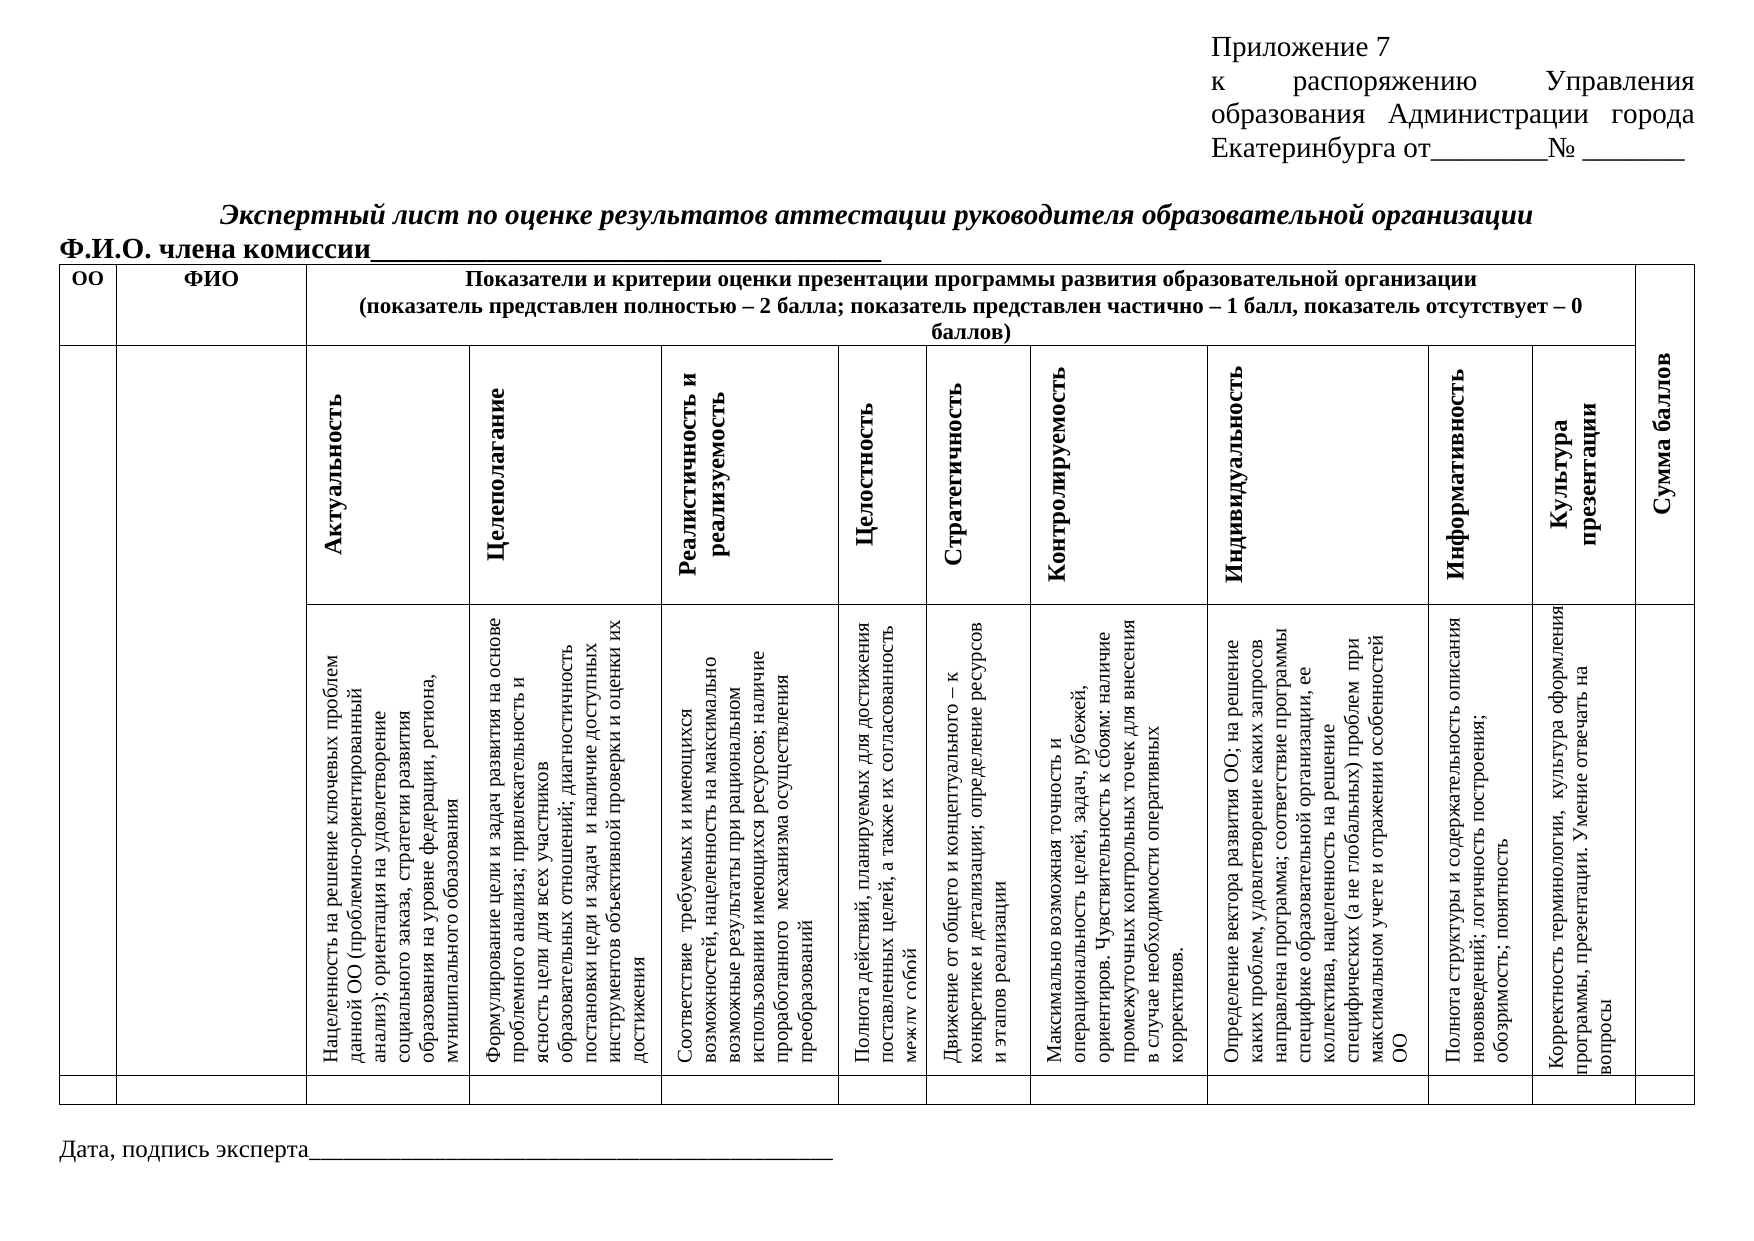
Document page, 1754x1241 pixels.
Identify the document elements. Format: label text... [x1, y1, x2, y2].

text к распоряжению Управления образования Администрации города Екатеринбурга от________№ _______ [1211, 63, 1695, 164]
text Дата, подпись эксперта______________________________________________ [59, 1134, 1695, 1163]
table_cell Индивидуальность [1208, 346, 1428, 604]
table_cell Нацеленность на решение ключевых проблем данной ОО (проблемно-ориентированный анализ); ориентация на удовлетворение социального заказа, стратегии развития образования на уровне федерации, региона, муниципального образования [307, 605, 469, 1075]
table_cell Соответствие требуемых и имеющихся возможностей, нацеленность на максимально возможные результаты при рациональном использовании имеющихся ресурсов; наличие проработанного механизма осуществления преобразований [662, 605, 838, 1075]
table_cell [117, 346, 306, 1075]
table_cell [839, 1076, 926, 1104]
text Ф.И.О. члена комиссии___________________________________ [59, 231, 1695, 264]
table_cell Формулирование цели и задач развития на основе проблемного анализа; привлекательность и ясность цели для всех участников образовательных отношений; диагностичность постановки цеди и задач и наличие доступных инструментов объективной проверки и оценки их достижения [470, 605, 661, 1075]
table_cell [117, 1076, 306, 1104]
table_cell [1208, 1076, 1428, 1104]
table_cell Полнота действий, планируемых для достижения поставленных целей, а также их согласованность между собой [839, 605, 926, 1075]
table_cell Движение от общего и концептуального – к конкретике и детализации; определение ресурсов и этапов реализации [927, 605, 1030, 1075]
table_cell Культура презентации [1533, 346, 1635, 604]
text Экспертный лист по оценке результатов аттестации руководителя образовательной организации [59, 197, 1695, 231]
table_cell Информативность [1429, 346, 1532, 604]
table_cell Полнота структуры и содержательность описания нововведений; логичность построения; обозримость; понятность [1429, 605, 1532, 1075]
table_cell [1031, 1076, 1207, 1104]
table_cell Определение вектора развития ОО; на решение каких проблем, удовлетворение каких запросов направлена программа; соответствие программы специфике образовательной организации, ее коллектива, нацеленность на решение специфических (а не глобальных) проблем при максимальном учете и отражении особенностей ОО [1208, 605, 1428, 1075]
table_cell [307, 1076, 469, 1104]
table_cell Целостность [839, 346, 926, 604]
table_cell [470, 1076, 661, 1104]
table_cell Стратегичность [927, 346, 1030, 604]
table_cell [1533, 1076, 1635, 1104]
table_header Сумма баллов [1636, 265, 1694, 604]
table_cell [1636, 605, 1694, 1075]
table_header ФИО [117, 265, 306, 344]
table_header ОО [60, 265, 116, 344]
table_cell Контролируемость [1031, 346, 1207, 604]
table_cell [927, 1076, 1030, 1104]
table_cell [60, 346, 116, 1075]
table_cell Актуальность [307, 346, 469, 604]
table_cell Реалистичность и реализуемость [662, 346, 838, 604]
table_cell [1429, 1076, 1532, 1104]
table_cell Максимально возможная точность и операциональность целей, задач, рубежей, ориентиров. Чувствительность к сбоям: наличие промежуточных контрольных точек для внесения в случае необходимости оперативных коррективов. [1031, 605, 1207, 1075]
table_cell [1636, 1076, 1694, 1104]
table_cell [60, 1076, 116, 1104]
text Приложение 7 [1211, 29, 1695, 63]
table_cell Целеполагание [470, 346, 661, 604]
table_cell [662, 1076, 838, 1104]
table_header Показатели и критерии оценки презентации программы развития образовательной организации (показатель представлен полностью – 2 балла; показатель представлен частично – 1 балл, показатель отсутствует – 0 баллов) [307, 265, 1635, 344]
table_cell Корректность терминологии, культура оформления программы, презентации. Умение отвечать на вопросы [1533, 605, 1635, 1075]
